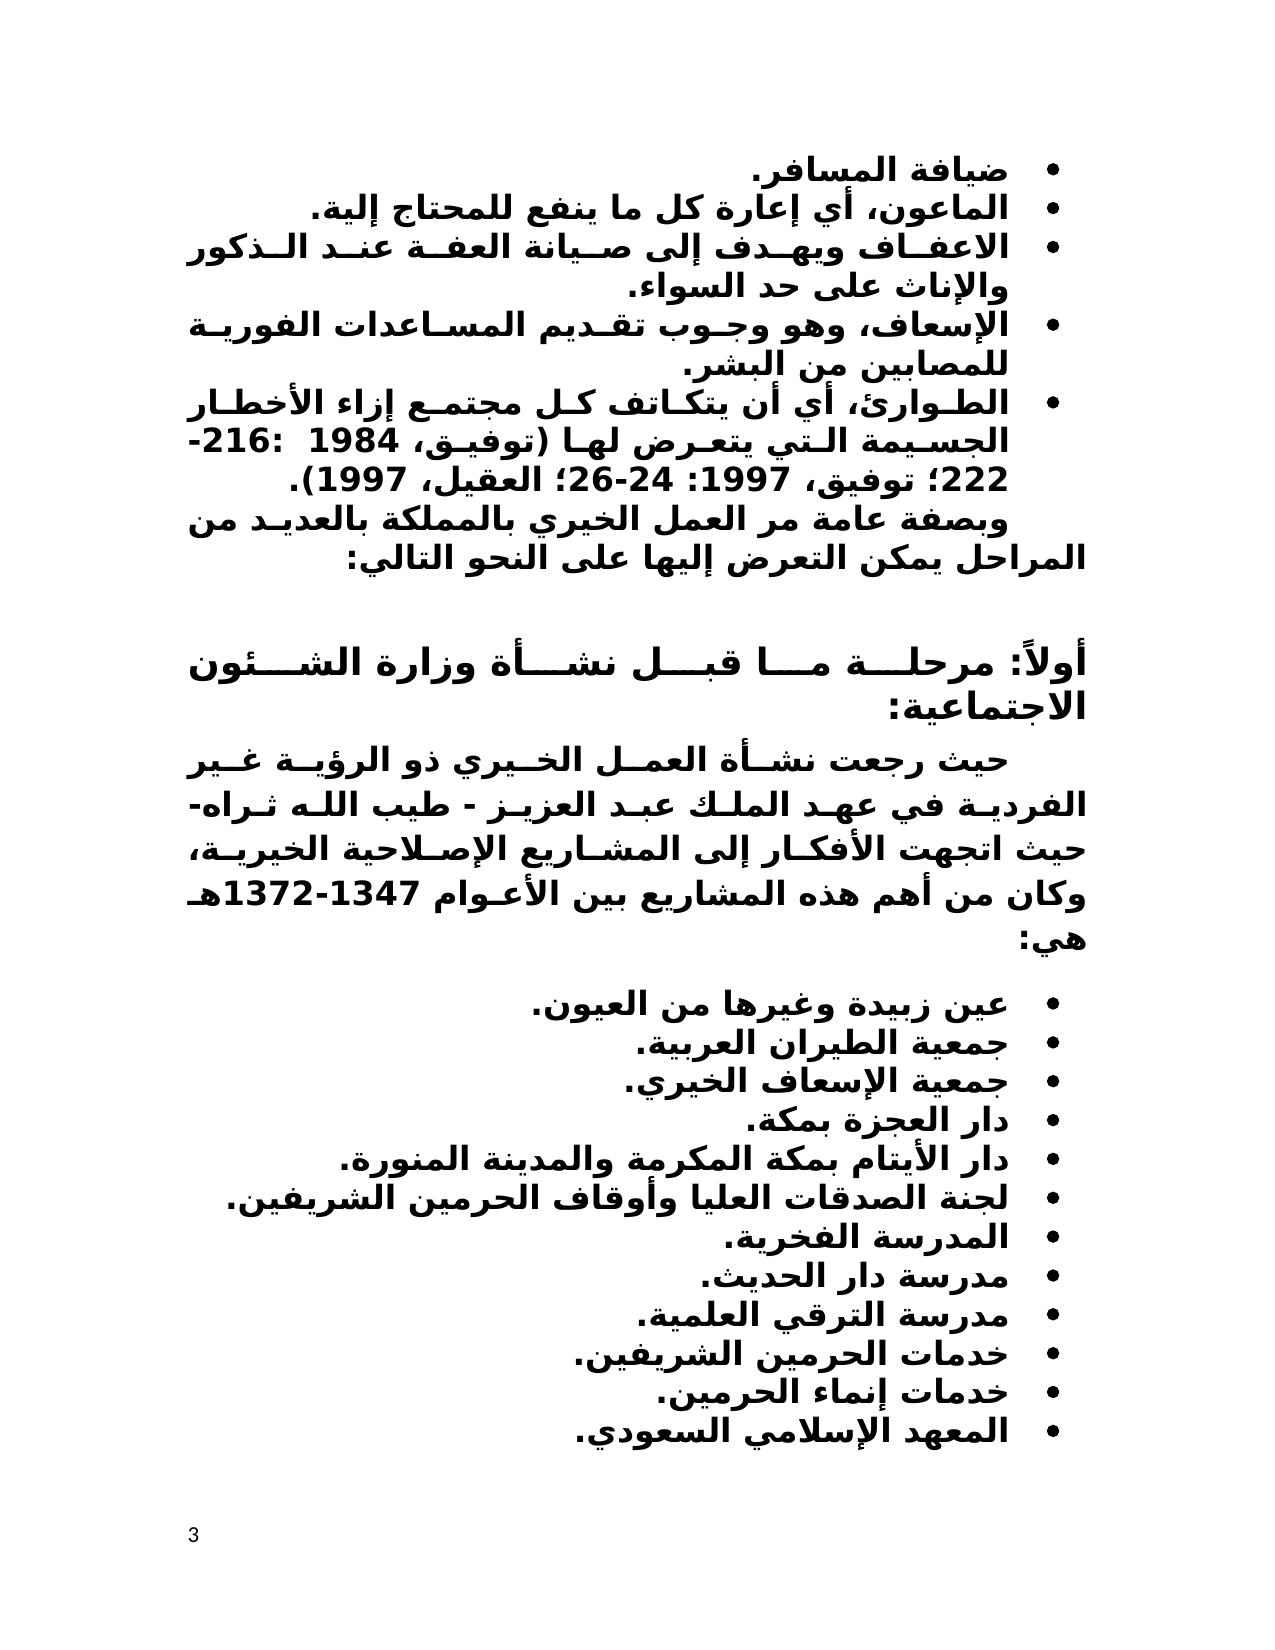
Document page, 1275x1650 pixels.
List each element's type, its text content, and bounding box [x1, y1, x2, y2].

list خدمات الحرمين الشريفين. [187, 1334, 1047, 1373]
list دار الأيتام بمكة المكرمة والمدينة المنورة. [187, 1140, 1047, 1178]
list دار العجزة بمكة. [187, 1101, 1047, 1140]
text وبصفة عامة مر العمل الخيري بالمملكة بالعديد من المراحل يمكن التعرض إليها على النحو التالي: [187, 500, 1087, 577]
list المدرسة الفخرية. [187, 1217, 1047, 1256]
list الماعون، أي إعارة كل ما ينفع للمحتاج إلية. [187, 189, 1047, 228]
list خدمات إنماء الحرمين. [187, 1373, 1047, 1412]
text أولاً: مرحلة ما قبل نشأة وزارة الشئون الاجتماعية: [187, 641, 1087, 728]
list المعهد الإسلامي السعودي. [187, 1412, 1047, 1451]
list لجنة الصدقات العليا وأوقاف الحرمين الشريفين. [187, 1178, 1047, 1217]
list مدرسة دار الحديث. [187, 1256, 1047, 1295]
list الطوارئ، أي أن يتكاتف كل مجتمع إزاء الأخطار الجسيمة التي يتعرض لها (توفيق، 1984 :216-222؛ توفيق، 1997: 24-26؛ العقيل، 1997). [187, 383, 1047, 500]
list مدرسة الترقي العلمية. [187, 1295, 1047, 1334]
list جمعية الطيران العربية. [187, 1023, 1047, 1062]
list الإسعاف، وهو وجوب تقديم المساعدات الفورية للمصابين من البشر. [187, 305, 1047, 383]
text حيث رجعت نشأة العمل الخيري ذو الرؤية غير الفردية في عهد الملك عبد العزيز - طيب الله ثراه- حيث اتجهت الأفكار إلى المشاريع الإصلاحية الخيرية، وكان من أهم هذه المشاريع بين الأعوام 1347-1372هـ هي: [187, 741, 1087, 958]
list عين زبيدة وغيرها من العيون. [187, 984, 1047, 1023]
list الاعفاف ويهدف إلى صيانة العفة عند الذكور والإناث على حد السواء. [187, 228, 1047, 305]
list جمعية الإسعاف الخيري. [187, 1062, 1047, 1101]
list ضيافة المسافر. [187, 150, 1047, 189]
